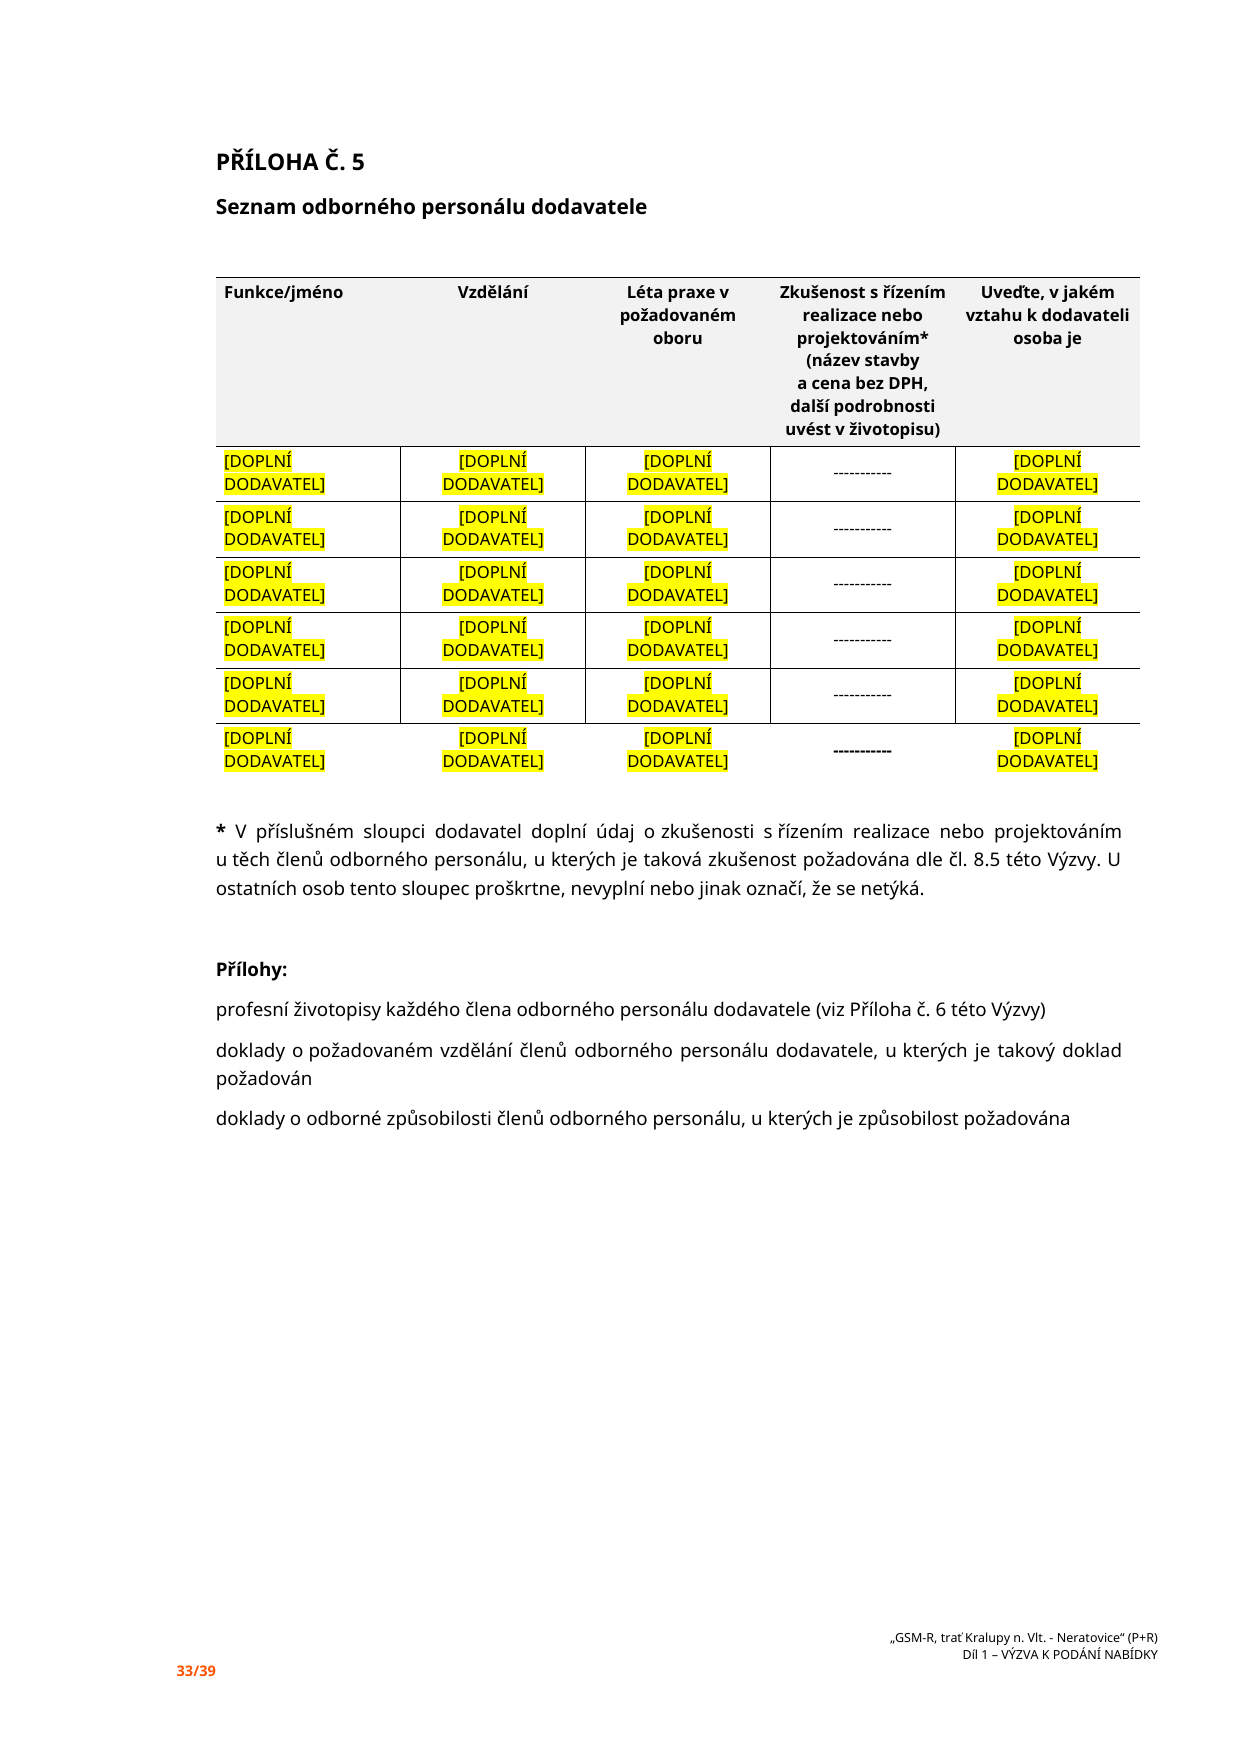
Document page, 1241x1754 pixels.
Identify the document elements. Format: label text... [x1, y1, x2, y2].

table_header Vzdělání [400, 278, 585, 446]
table_cell [DOPLNÍ DODAVATEL] [956, 502, 1140, 557]
table_cell [DOPLNÍ DODAVATEL] [586, 558, 770, 612]
table_cell [DOPLNÍ DODAVATEL] [216, 558, 400, 612]
table_cell [DOPLNÍ DODAVATEL] [401, 502, 585, 557]
table_cell [DOPLNÍ DODAVATEL] [956, 669, 1140, 723]
table_cell [DOPLNÍ DODAVATEL] [956, 447, 1140, 501]
table_cell [DOPLNÍ DODAVATEL] [956, 558, 1140, 612]
table_cell [DOPLNÍ DODAVATEL] [216, 613, 400, 667]
table_header Uveďte, v jakém vztahu k dodavateli osoba je [955, 278, 1140, 446]
table_cell ----------- [771, 613, 955, 667]
table_cell [DOPLNÍ DODAVATEL] [216, 669, 400, 723]
text Příloha č. 5 [216, 146, 1122, 177]
table_cell [DOPLNÍ DODAVATEL] [586, 613, 770, 667]
text Seznam odborného personálu dodavatele [216, 192, 1122, 221]
text Přílohy: [216, 956, 1122, 981]
table_cell [DOPLNÍ DODAVATEL] [401, 447, 585, 501]
table_header Funkce/jméno [216, 278, 400, 446]
table_cell ----------- [771, 502, 955, 557]
table_cell [DOPLNÍ DODAVATEL] [401, 669, 585, 723]
table_cell ----------- [771, 558, 955, 612]
table_cell [DOPLNÍ DODAVATEL] [586, 502, 770, 557]
text profesní životopisy každého člena odborného personálu dodavatele (viz Příloha č. 6 této Výzvy) [216, 996, 1122, 1022]
table_cell [DOPLNÍ DODAVATEL] [955, 724, 1140, 778]
table_cell [DOPLNÍ DODAVATEL] [401, 613, 585, 667]
table_header Zkušenost s řízením realizace nebo projektováním* (název stavby a cena bez DPH, další podrobnosti uvést v životopisu) [770, 278, 955, 446]
text doklady o odborné způsobilosti členů odborného personálu, u kterých je způsobilost požadována [216, 1105, 1122, 1131]
table_cell [DOPLNÍ DODAVATEL] [586, 669, 770, 723]
table_cell [DOPLNÍ DODAVATEL] [401, 558, 585, 612]
table_cell ----------- [770, 724, 955, 778]
table_cell [DOPLNÍ DODAVATEL] [216, 447, 400, 501]
table_header Léta praxe v požadovaném oboru [585, 278, 770, 446]
text * V příslušném sloupci dodavatel doplní údaj o zkušenosti s řízením realizace nebo projektováním u těch členů odborného personálu, u kterých je taková zkušenost požadována dle čl. 8.5 této Výzvy. U ostatních osob tento sloupec proškrtne, nevyplní nebo jinak označí, že se netýká. [216, 819, 1122, 900]
table_cell [DOPLNÍ DODAVATEL] [400, 724, 585, 778]
table_cell ----------- [771, 669, 955, 723]
table_cell ----------- [771, 447, 955, 501]
table_cell [DOPLNÍ DODAVATEL] [585, 724, 770, 778]
table_cell [DOPLNÍ DODAVATEL] [216, 502, 400, 557]
text doklady o požadovaném vzdělání členů odborného personálu dodavatele, u kterých je takový doklad požadován [216, 1037, 1122, 1090]
table_cell [DOPLNÍ DODAVATEL] [216, 724, 400, 778]
table_cell [DOPLNÍ DODAVATEL] [586, 447, 770, 501]
table_cell [DOPLNÍ DODAVATEL] [956, 613, 1140, 667]
